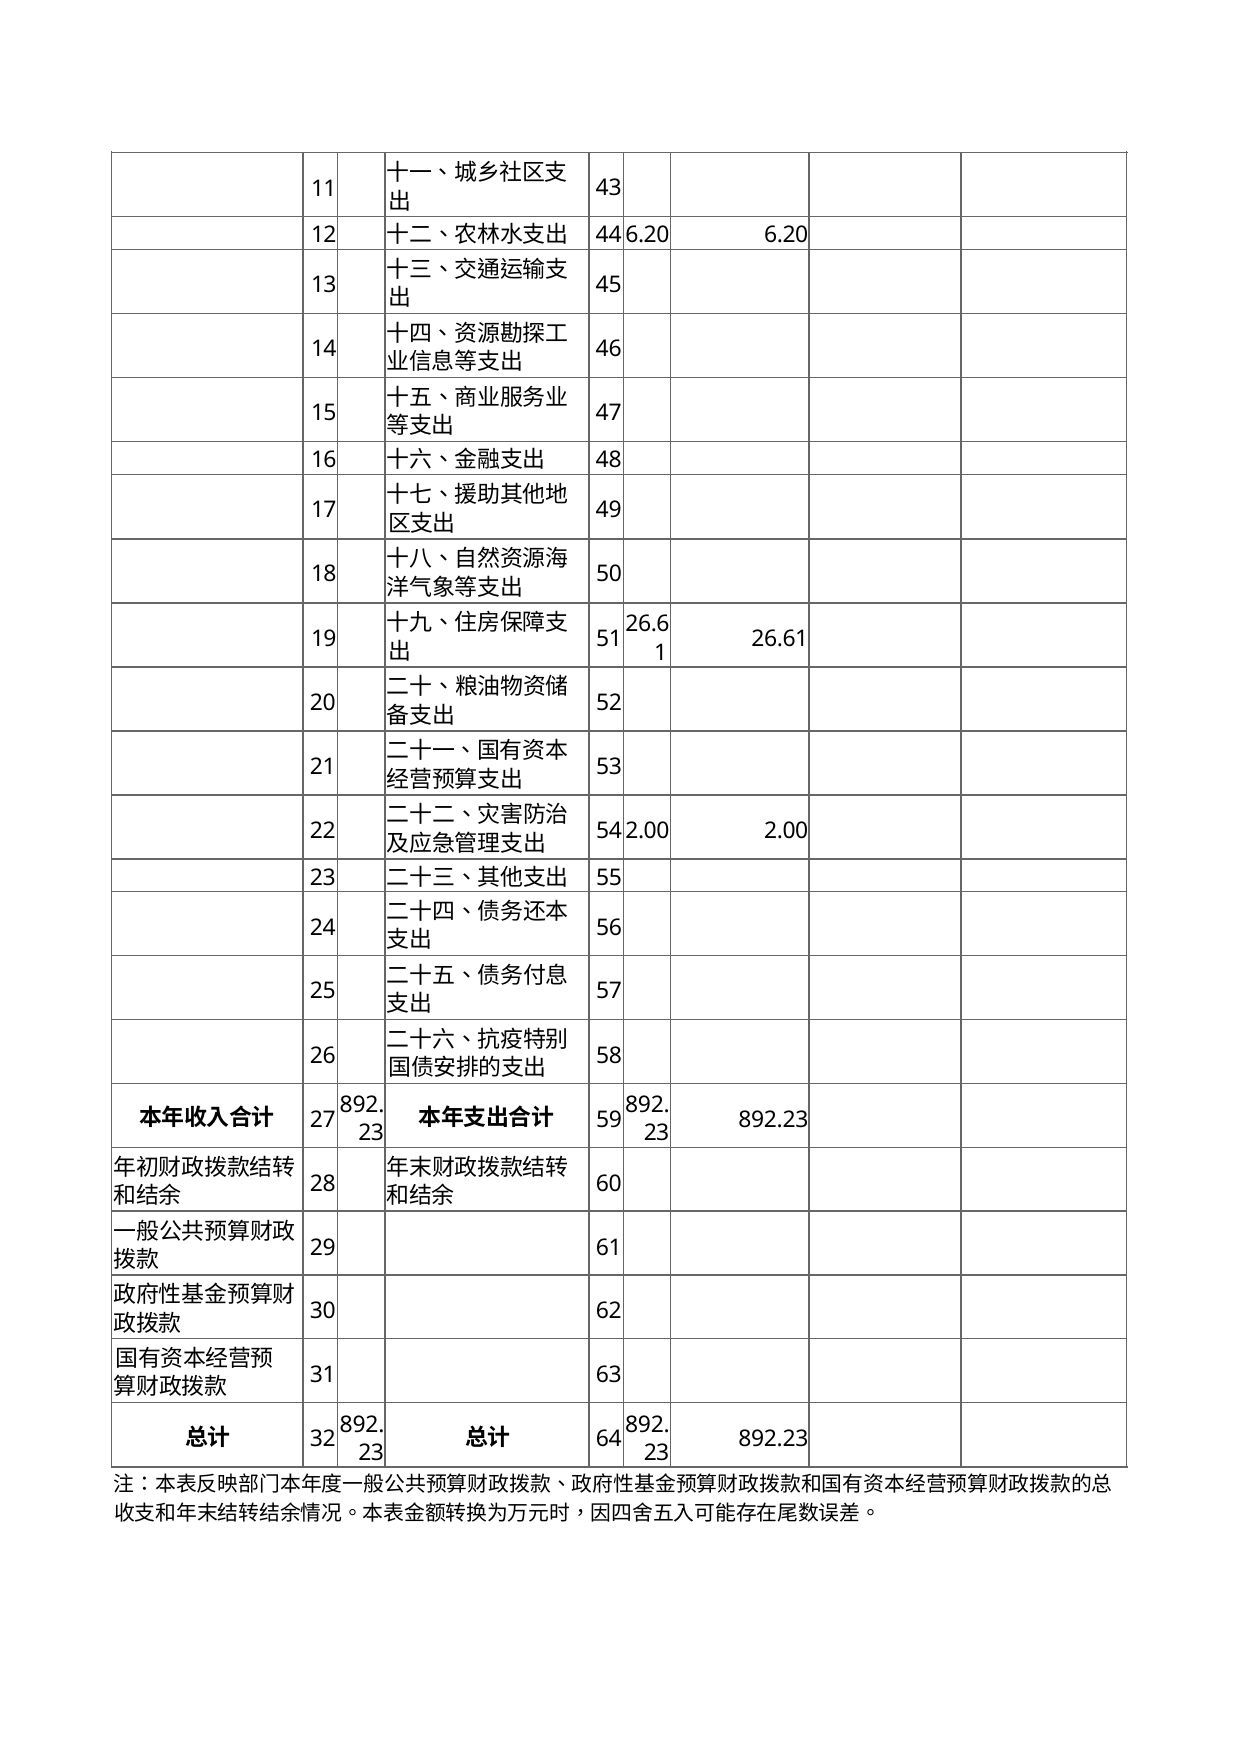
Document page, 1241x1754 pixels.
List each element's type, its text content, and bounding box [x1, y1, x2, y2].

table_cell [338, 860, 384, 891]
table_cell [112, 540, 302, 602]
table_cell [624, 732, 670, 794]
table_cell [112, 956, 302, 1018]
table_cell 16 [304, 442, 337, 474]
table_cell [624, 475, 670, 538]
table_cell [962, 668, 1126, 730]
table_cell [671, 314, 808, 377]
table_cell 47 [590, 378, 623, 441]
table_cell 十八、自然资源海洋气象等支出 [386, 540, 588, 602]
table_cell 二十六、抗疫特别国债安排的支出 [386, 1020, 588, 1083]
table_cell [810, 796, 960, 858]
table_cell [962, 540, 1126, 602]
table_cell [338, 796, 384, 858]
table_cell [810, 892, 960, 954]
table_cell 年末财政拨款结转和结余 [386, 1148, 588, 1210]
table_cell 32 [304, 1403, 337, 1466]
table_cell [338, 1148, 384, 1210]
table_cell [386, 1212, 588, 1274]
table_cell [338, 1020, 384, 1083]
table_cell 年初财政拨款结转和结余 [112, 1148, 302, 1210]
table_cell 22 [304, 796, 337, 858]
table_cell [962, 1276, 1126, 1338]
table_cell [671, 250, 808, 313]
table_cell [624, 1339, 670, 1402]
table_cell [671, 540, 808, 602]
table_cell [810, 1148, 960, 1210]
table_header [112, 153, 302, 216]
table_cell [112, 732, 302, 794]
table_header [962, 153, 1126, 216]
table_cell [624, 378, 670, 441]
table_cell [338, 540, 384, 602]
table_cell 31 [304, 1339, 337, 1402]
table_cell 二十五、债务付息支出 [386, 956, 588, 1018]
table_cell [112, 475, 302, 538]
table_cell [671, 892, 808, 954]
table_cell [112, 314, 302, 377]
table_cell [338, 604, 384, 666]
table_cell [338, 892, 384, 954]
table_cell 15 [304, 378, 337, 441]
table_cell [112, 860, 302, 891]
table_cell [962, 314, 1126, 377]
table_cell 二十二、灾害防治及应急管理支出 [386, 796, 588, 858]
table_cell [624, 668, 670, 730]
table_cell 51 [590, 604, 623, 666]
table_cell [112, 217, 302, 249]
table_cell [810, 540, 960, 602]
table_cell [624, 1212, 670, 1274]
table_cell [338, 1339, 384, 1402]
table_cell [671, 732, 808, 794]
table_cell 892.23 [671, 1084, 808, 1146]
table_cell [338, 314, 384, 377]
table_cell 总计 [112, 1403, 302, 1466]
table_cell 政府性基金预算财政拨款 [112, 1276, 302, 1338]
table_cell [338, 442, 384, 474]
table_cell 48 [590, 442, 623, 474]
table_cell [624, 540, 670, 602]
table_cell [112, 668, 302, 730]
table_cell 892. 23 [338, 1084, 384, 1146]
table_cell 20 [304, 668, 337, 730]
table_cell [962, 1084, 1126, 1146]
table_cell [671, 1212, 808, 1274]
table_cell [810, 475, 960, 538]
table_cell 27 [304, 1084, 337, 1146]
table_cell 2.00 [624, 796, 670, 858]
table_cell 二十一、国有资本经营预算支出 [386, 732, 588, 794]
table_header [338, 153, 384, 216]
table_cell 892. 23 [624, 1084, 670, 1146]
table_cell 62 [590, 1276, 623, 1338]
table_cell [671, 1148, 808, 1210]
table_cell 2.00 [671, 796, 808, 858]
table_cell [810, 1084, 960, 1146]
table_cell [112, 442, 302, 474]
table_cell 本年支出合计 [386, 1084, 588, 1146]
text 注：本表反映部门本年度一般公共预算财政拨款、政府性基金预算财政拨款和国有资本经营预算财政拨款的总收支和年末结转结余情况。本表金额转换为万元时，因四舍五入可能存在尾数误差。 [113, 1469, 1113, 1526]
table_cell [810, 378, 960, 441]
table_cell [810, 604, 960, 666]
table_cell 64 [590, 1403, 623, 1466]
table_cell 52 [590, 668, 623, 730]
table_cell [112, 796, 302, 858]
table_cell 26.61 [671, 604, 808, 666]
table_cell [624, 956, 670, 1018]
table_cell 12 [304, 217, 337, 249]
table_cell [671, 860, 808, 891]
table_cell [338, 668, 384, 730]
table_cell 十九、住房保障支出 [386, 604, 588, 666]
table_cell 十六、金融支出 [386, 442, 588, 474]
table_cell 十三、交通运输支出 [386, 250, 588, 313]
table_cell 6.20 [624, 217, 670, 249]
table_cell [671, 1276, 808, 1338]
table_cell [810, 732, 960, 794]
table_cell [810, 1212, 960, 1274]
table_cell [810, 668, 960, 730]
table_cell [810, 1403, 960, 1466]
table_cell 21 [304, 732, 337, 794]
table_cell [112, 1020, 302, 1083]
table_cell 55 [590, 860, 623, 891]
table_cell 国有资本经营预算财政拨款 [112, 1339, 302, 1402]
table_header 11 [304, 153, 337, 216]
table_cell [624, 860, 670, 891]
table_cell 二十、粮油物资储备支出 [386, 668, 588, 730]
table_cell 45 [590, 250, 623, 313]
table_cell 59 [590, 1084, 623, 1146]
table_cell 28 [304, 1148, 337, 1210]
table_cell 14 [304, 314, 337, 377]
table_cell 二十四、债务还本支出 [386, 892, 588, 954]
table_cell 50 [590, 540, 623, 602]
table_cell 19 [304, 604, 337, 666]
table_cell 892. 23 [338, 1403, 384, 1466]
table_cell [810, 442, 960, 474]
table_cell [962, 250, 1126, 313]
table_cell 6.20 [671, 217, 808, 249]
table_cell [962, 442, 1126, 474]
table_cell 46 [590, 314, 623, 377]
table_cell 53 [590, 732, 623, 794]
table_cell [624, 1148, 670, 1210]
table_cell [810, 1339, 960, 1402]
table_cell [962, 732, 1126, 794]
table_cell 44 [590, 217, 623, 249]
table_cell [624, 1276, 670, 1338]
table_cell [962, 796, 1126, 858]
table_cell [386, 1339, 588, 1402]
table_cell [962, 892, 1126, 954]
table_cell [624, 892, 670, 954]
table_cell [338, 250, 384, 313]
table_cell 892. 23 [624, 1403, 670, 1466]
table_cell [962, 1020, 1126, 1083]
table_cell 29 [304, 1212, 337, 1274]
table_cell 24 [304, 892, 337, 954]
table_cell [810, 217, 960, 249]
table_cell [338, 378, 384, 441]
table_cell [962, 956, 1126, 1018]
table_cell [962, 1403, 1126, 1466]
table_cell 17 [304, 475, 337, 538]
table_cell [962, 1212, 1126, 1274]
table_cell 892.23 [671, 1403, 808, 1466]
table_cell [671, 475, 808, 538]
table_cell 61 [590, 1212, 623, 1274]
table_cell [962, 217, 1126, 249]
table_cell [962, 860, 1126, 891]
table_cell 总计 [386, 1403, 588, 1466]
table_cell [810, 250, 960, 313]
table_cell [338, 1276, 384, 1338]
table_cell [962, 475, 1126, 538]
table_cell [338, 217, 384, 249]
table_cell 25 [304, 956, 337, 1018]
table_cell [112, 604, 302, 666]
table_cell [624, 1020, 670, 1083]
table_cell [112, 892, 302, 954]
table_cell 一般公共预算财政拨款 [112, 1212, 302, 1274]
table_cell 18 [304, 540, 337, 602]
table_cell [810, 1276, 960, 1338]
table_cell [671, 956, 808, 1018]
table_cell [112, 378, 302, 441]
table_header 43 [590, 153, 623, 216]
table_cell 63 [590, 1339, 623, 1402]
table_cell [962, 604, 1126, 666]
table_cell 30 [304, 1276, 337, 1338]
table_cell [112, 250, 302, 313]
table_cell [624, 314, 670, 377]
table_cell 49 [590, 475, 623, 538]
table_cell [338, 732, 384, 794]
table_header [810, 153, 960, 216]
table_cell [810, 1020, 960, 1083]
table_cell [671, 378, 808, 441]
table_cell 58 [590, 1020, 623, 1083]
table_cell [810, 314, 960, 377]
table_cell 本年收入合计 [112, 1084, 302, 1146]
table_cell 十四、资源勘探工业信息等支出 [386, 314, 588, 377]
table_cell [962, 1148, 1126, 1210]
table_cell [338, 956, 384, 1018]
table_cell [338, 475, 384, 538]
table_cell [810, 956, 960, 1018]
table_cell [386, 1276, 588, 1338]
table_header 十一、城乡社区支出 [386, 153, 588, 216]
table_cell 56 [590, 892, 623, 954]
table_cell [338, 1212, 384, 1274]
table_cell 26.6 1 [624, 604, 670, 666]
table_cell [624, 250, 670, 313]
table_cell [671, 442, 808, 474]
table_cell [810, 860, 960, 891]
table_cell [671, 1020, 808, 1083]
table_cell [671, 668, 808, 730]
table_cell 57 [590, 956, 623, 1018]
table_cell 60 [590, 1148, 623, 1210]
table_cell 二十三、其他支出 [386, 860, 588, 891]
table_cell 23 [304, 860, 337, 891]
table_cell [962, 1339, 1126, 1402]
table_cell 十五、商业服务业等支出 [386, 378, 588, 441]
table_cell 13 [304, 250, 337, 313]
table_header [671, 153, 808, 216]
table_cell [624, 442, 670, 474]
table_cell [962, 378, 1126, 441]
table_cell 26 [304, 1020, 337, 1083]
table_cell 54 [590, 796, 623, 858]
table_cell [671, 1339, 808, 1402]
table_cell 十二、农林水支出 [386, 217, 588, 249]
table_cell 十七、援助其他地区支出 [386, 475, 588, 538]
table_header [624, 153, 670, 216]
